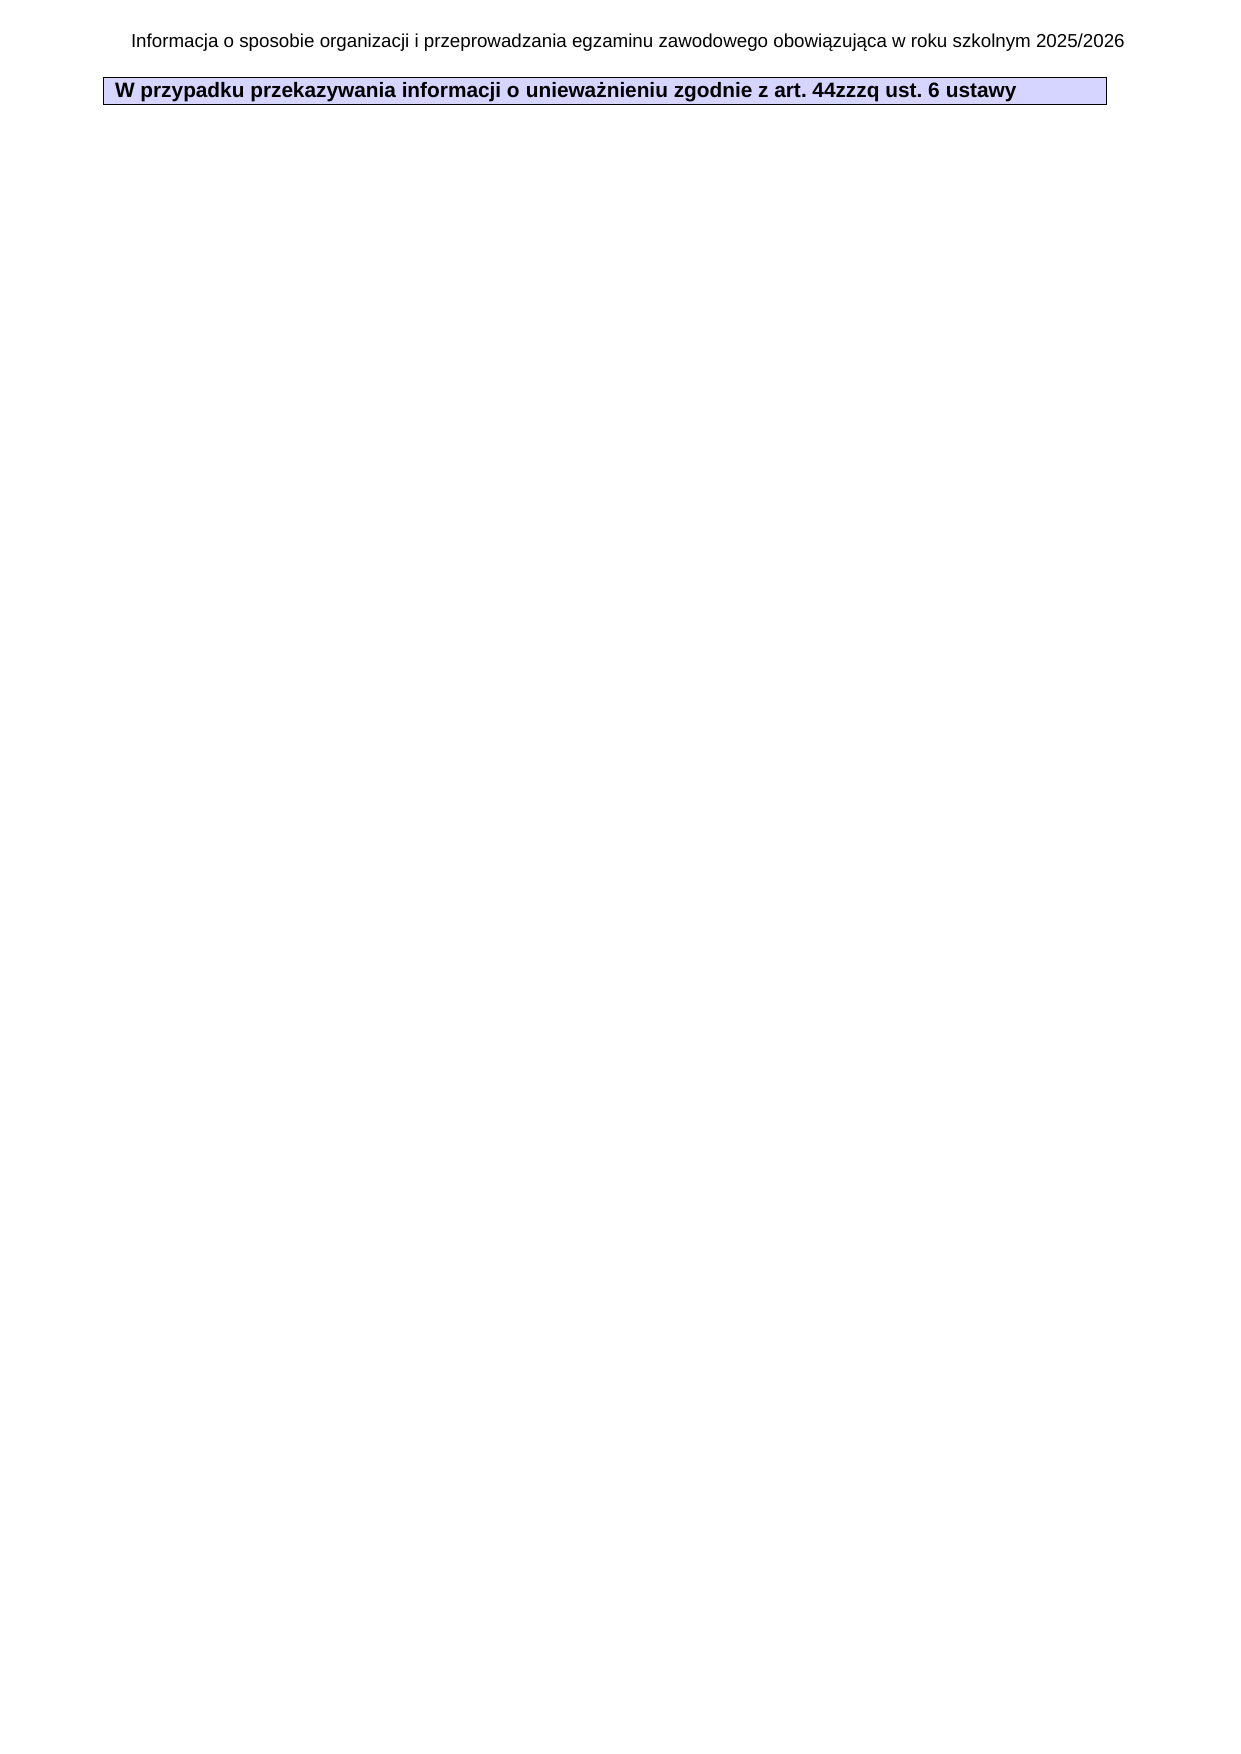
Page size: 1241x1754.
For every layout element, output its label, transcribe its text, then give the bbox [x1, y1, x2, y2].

table_header W przypadku przekazywania informacji o unieważnieniu zgodnie z art. 44zzzq ust. 6 ustawy [104, 78, 1106, 104]
